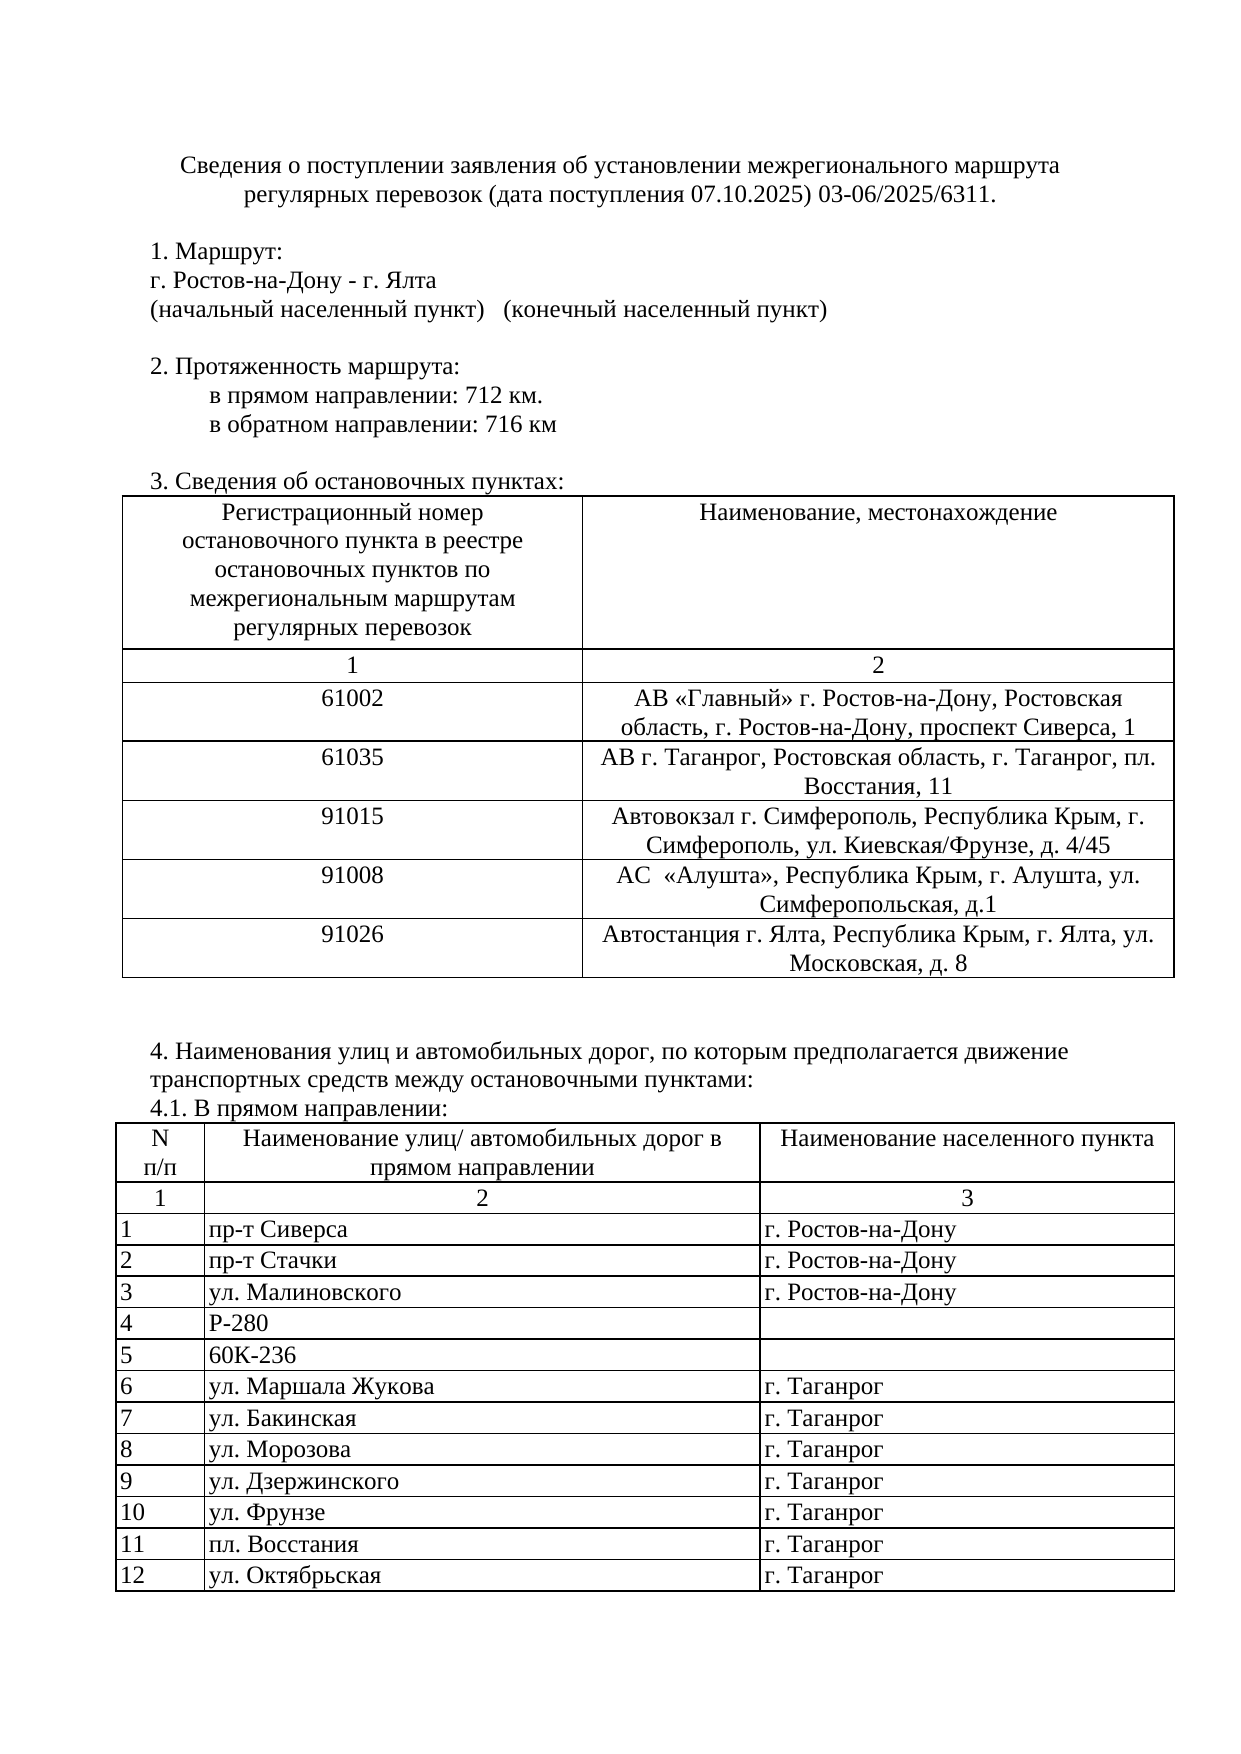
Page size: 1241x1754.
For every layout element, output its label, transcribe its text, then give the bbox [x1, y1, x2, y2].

text (начальный населенный пункт) (конечный населенный пункт) [150, 294, 1090, 322]
table_cell г. Ростов-на-Дону [761, 1214, 1174, 1244]
table_cell 12 [117, 1560, 204, 1590]
text 2. Протяженность маршрута: [150, 351, 1090, 380]
table_cell АС «Алушта», Республика Крым, г. Алушта, ул. Симферопольская, д.1 [583, 860, 1173, 918]
table_cell 5 [117, 1340, 204, 1370]
table_cell г. Таганрог [761, 1497, 1174, 1527]
table_cell Автостанция г. Ялта, Республика Крым, г. Ялта, ул. Московская, д. 8 [583, 919, 1173, 977]
table_cell 3 [761, 1183, 1174, 1212]
table_cell г. Таганрог [761, 1466, 1174, 1496]
text 4.1. В прямом направлении: [150, 1093, 1090, 1122]
text 1. Маршрут: [150, 236, 1090, 265]
table_cell ул. Октябрьская [205, 1560, 759, 1590]
table_cell 61002 [123, 683, 582, 740]
table_cell пл. Восстания [205, 1529, 759, 1558]
table_cell пр-т Сиверса [205, 1214, 759, 1244]
table_cell ул. Бакинская [205, 1403, 759, 1433]
table_cell г. Таганрог [761, 1434, 1174, 1464]
table_cell ул. Маршала Жукова [205, 1371, 759, 1401]
table_cell ул. Малиновского [205, 1277, 759, 1307]
table_cell 61035 [123, 742, 582, 799]
table_cell [761, 1308, 1174, 1338]
table_header Наименование улиц/ автомобильных дорог в прямом направлении [205, 1124, 759, 1181]
table_cell 2 [583, 650, 1173, 681]
table_cell 4 [117, 1308, 204, 1338]
table_cell Автовокзал г. Симферополь, Республика Крым, г. Симферополь, ул. Киевская/Фрунзе, д. 4/45 [583, 801, 1173, 858]
table_cell Р-280 [205, 1308, 759, 1338]
table_cell 10 [117, 1497, 204, 1527]
table_cell ул. Морозова [205, 1434, 759, 1464]
table_cell АВ «Главный» г. Ростов-на-Дону, Ростовская область, г. Ростов-на-Дону, проспект Сиверса, 1 [583, 683, 1173, 740]
table_cell 2 [117, 1246, 204, 1275]
text в прямом направлении: 712 км. [150, 380, 1090, 409]
table_cell г. Таганрог [761, 1371, 1174, 1401]
table_cell г. Таганрог [761, 1403, 1174, 1433]
text г. Ростов-на-Дону - г. Ялта [150, 265, 1090, 294]
table_cell г. Таганрог [761, 1560, 1174, 1590]
table_cell 11 [117, 1529, 204, 1558]
table_cell ул. Дзержинского [205, 1466, 759, 1496]
table_cell [761, 1340, 1174, 1370]
table_header Наименование, местонахождение [583, 497, 1173, 648]
table_cell 2 [205, 1183, 759, 1212]
table_cell г. Ростов-на-Дону [761, 1246, 1174, 1275]
table_cell г. Ростов-на-Дону [761, 1277, 1174, 1307]
text Сведения о поступлении заявления об установлении межрегионального маршрута регулярных перевозок (дата поступления 07.10.2025) 03-06/2025/6311. [150, 150, 1090, 207]
table_cell г. Таганрог [761, 1529, 1174, 1558]
table_cell 1 [117, 1214, 204, 1244]
table_cell 6 [117, 1371, 204, 1401]
table_cell 3 [117, 1277, 204, 1307]
table_cell пр-т Стачки [205, 1246, 759, 1275]
table_cell 7 [117, 1403, 204, 1433]
table_header N п/п [117, 1124, 204, 1181]
table_cell АВ г. Таганрог, Ростовская область, г. Таганрог, пл. Восстания, 11 [583, 742, 1173, 799]
text 3. Сведения об остановочных пунктах: [150, 466, 1090, 495]
table_header Наименование населенного пункта [761, 1124, 1174, 1181]
table_cell 8 [117, 1434, 204, 1464]
table_cell 91008 [123, 860, 582, 918]
table_cell 91026 [123, 919, 582, 977]
text в обратном направлении: 716 км [150, 409, 1090, 437]
table_cell ул. Фрунзе [205, 1497, 759, 1527]
table_cell 1 [117, 1183, 204, 1212]
table_cell 1 [123, 650, 582, 681]
table_header Регистрационный номер остановочного пункта в реестре остановочных пунктов по межрегиональным маршрутам регулярных перевозок [123, 497, 582, 648]
table_cell 9 [117, 1466, 204, 1496]
text 4. Наименования улиц и автомобильных дорог, по которым предполагается движение транспортных средств между остановочными пунктами: [150, 1036, 1090, 1093]
table_cell 60К-236 [205, 1340, 759, 1370]
table_cell 91015 [123, 801, 582, 858]
